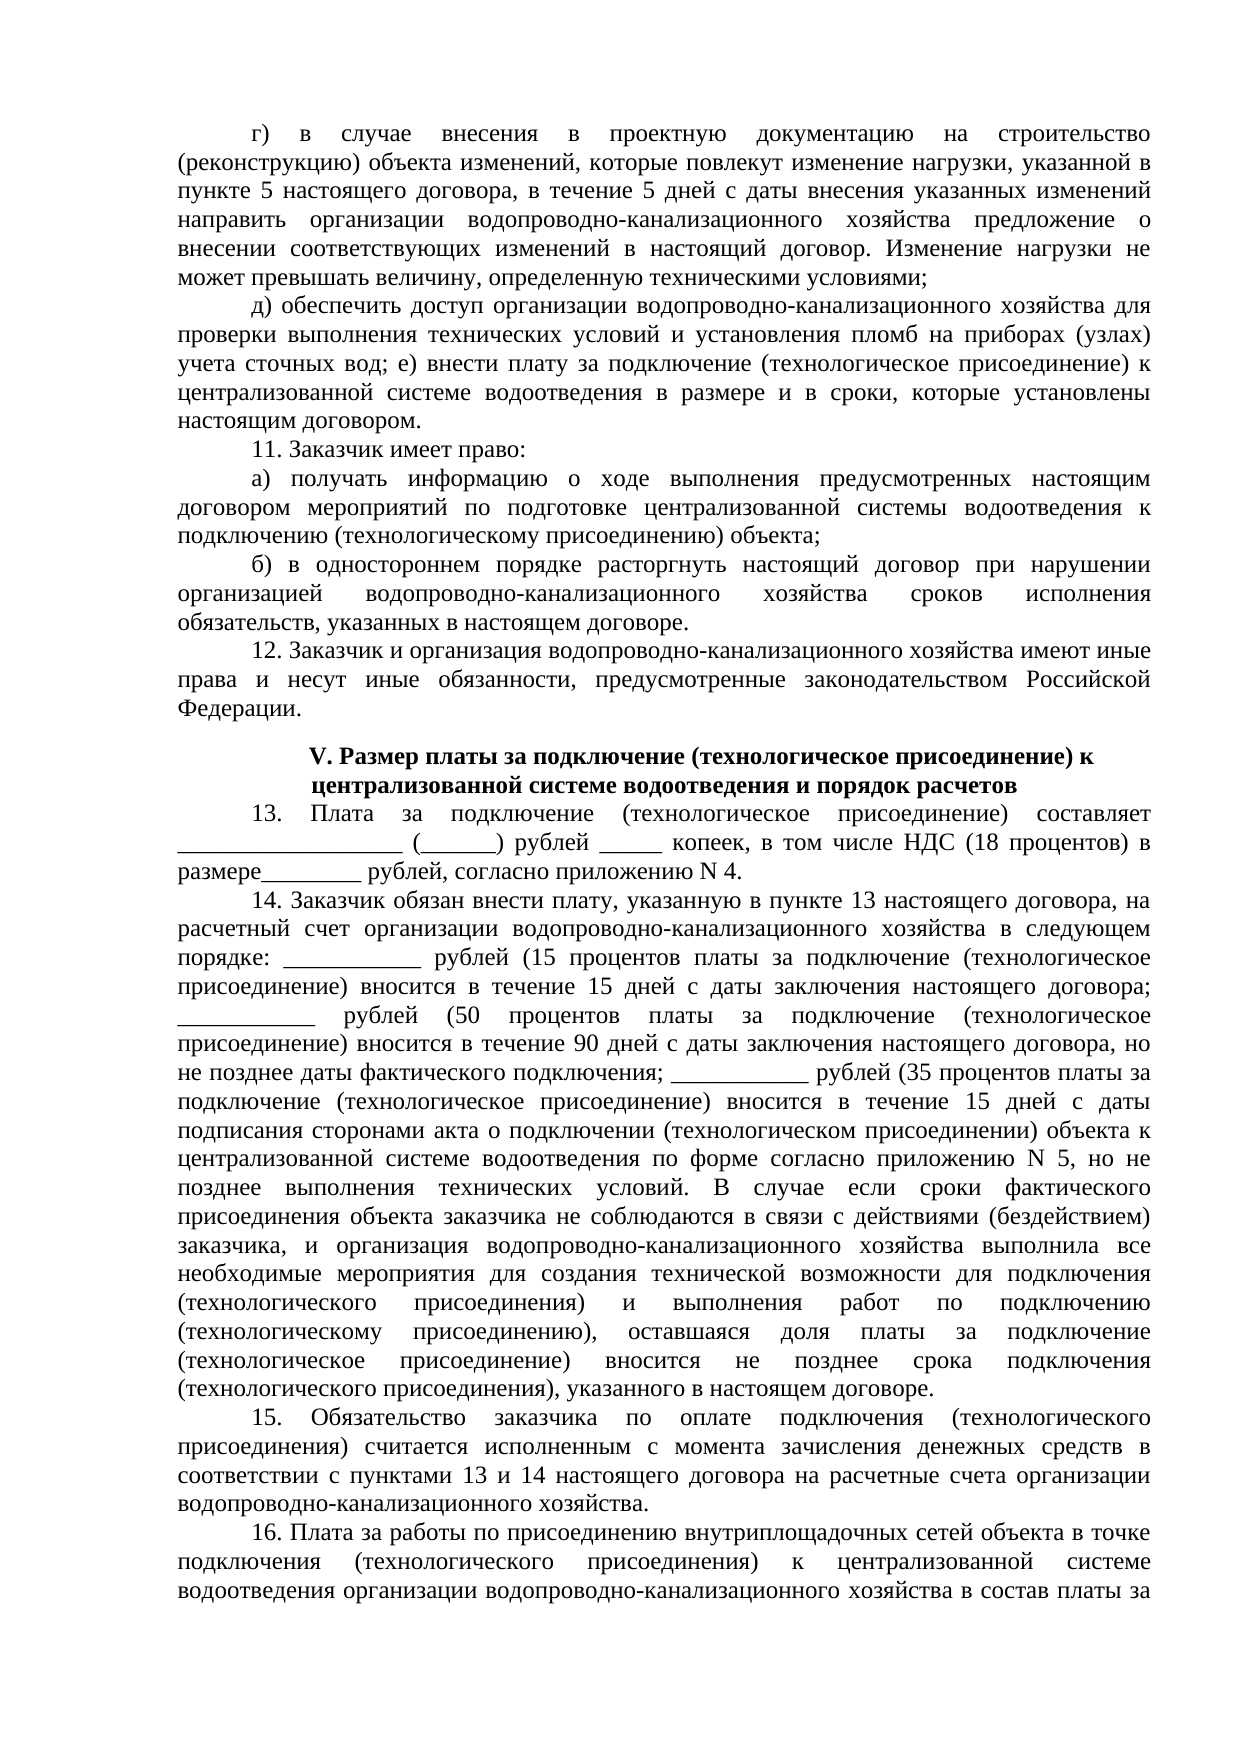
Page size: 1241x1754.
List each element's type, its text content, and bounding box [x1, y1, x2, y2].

text 11. Заказчик имеет право: [177, 434, 1152, 463]
text г) в случае внесения в проектную документацию на строительство (реконструкцию) объекта изменений, которые повлекут изменение нагрузки, указанной в пункте 5 настоящего договора, в течение 5 дней с даты внесения указанных изменений направить организации водопроводно-канализационного хозяйства предложение о внесении соответствующих изменений в настоящий договор. Изменение нагрузки не может превышать величину, определенную техническими условиями; [177, 118, 1152, 291]
text 13. Плата за подключение (технологическое присоединение) составляет __________________ (______) рублей _____ копеек, в том числе НДС (18 процентов) в размере________ рублей, согласно приложению N 4. [177, 798, 1152, 885]
text 12. Заказчик и организация водопроводно-канализационного хозяйства имеют иные права и несут иные обязанности, предусмотренные законодательством Российской Федерации. [177, 636, 1152, 722]
text 14. Заказчик обязан внести плату, указанную в пункте 13 настоящего договора, на расчетный счет организации водопроводно-канализационного хозяйства в следующем порядке: ___________ рублей (15 процентов платы за подключение (технологическое присоединение) вносится в течение 15 дней с даты заключения настоящего договора; ___________ рублей (50 процентов платы за подключение (технологическое присоединение) вносится в течение 90 дней с даты заключения настоящего договора, но не позднее даты фактического подключения; ___________ рублей (35 процентов платы за подключение (технологическое присоединение) вносится в течение 15 дней с даты подписания сторонами акта о подключении (технологическом присоединении) объекта к централизованной системе водоотведения по форме согласно приложению N 5, но не позднее выполнения технических условий. В случае если сроки фактического присоединения объекта заказчика не соблюдаются в связи с действиями (бездействием) заказчика, и организация водопроводно-канализационного хозяйства выполнила все необходимые мероприятия для создания технической возможности для подключения (технологического присоединения) и выполнения работ по подключению (технологическому присоединению), оставшаяся доля платы за подключение (технологическое присоединение) вносится не позднее срока подключения (технологического присоединения), указанного в настоящем договоре. [177, 885, 1152, 1402]
text д) обеспечить доступ организации водопроводно-канализационного хозяйства для проверки выполнения технических условий и установления пломб на приборах (узлах) учета сточных вод; е) внести плату за подключение (технологическое присоединение) к централизованной системе водоотведения в размере и в сроки, которые установлены настоящим договором. [177, 291, 1152, 434]
text 15. Обязательство заказчика по оплате подключения (технологического присоединения) считается исполненным с момента зачисления денежных средств в соответствии с пунктами 13 и 14 настоящего договора на расчетные счета организации водопроводно-канализационного хозяйства. [177, 1402, 1152, 1517]
text V. Размер платы за подключение (технологическое присоединение) к централизованной системе водоотведения и порядок расчетов [177, 741, 1152, 798]
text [177, 1517, 1152, 1603]
text а) получать информацию о ходе выполнения предусмотренных настоящим договором мероприятий по подготовке централизованной системы водоотведения к подключению (технологическому присоединению) объекта; [177, 463, 1152, 549]
text б) в одностороннем порядке расторгнуть настоящий договор при нарушении организацией водопроводно-канализационного хозяйства сроков исполнения обязательств, указанных в настоящем договоре. [177, 549, 1152, 636]
